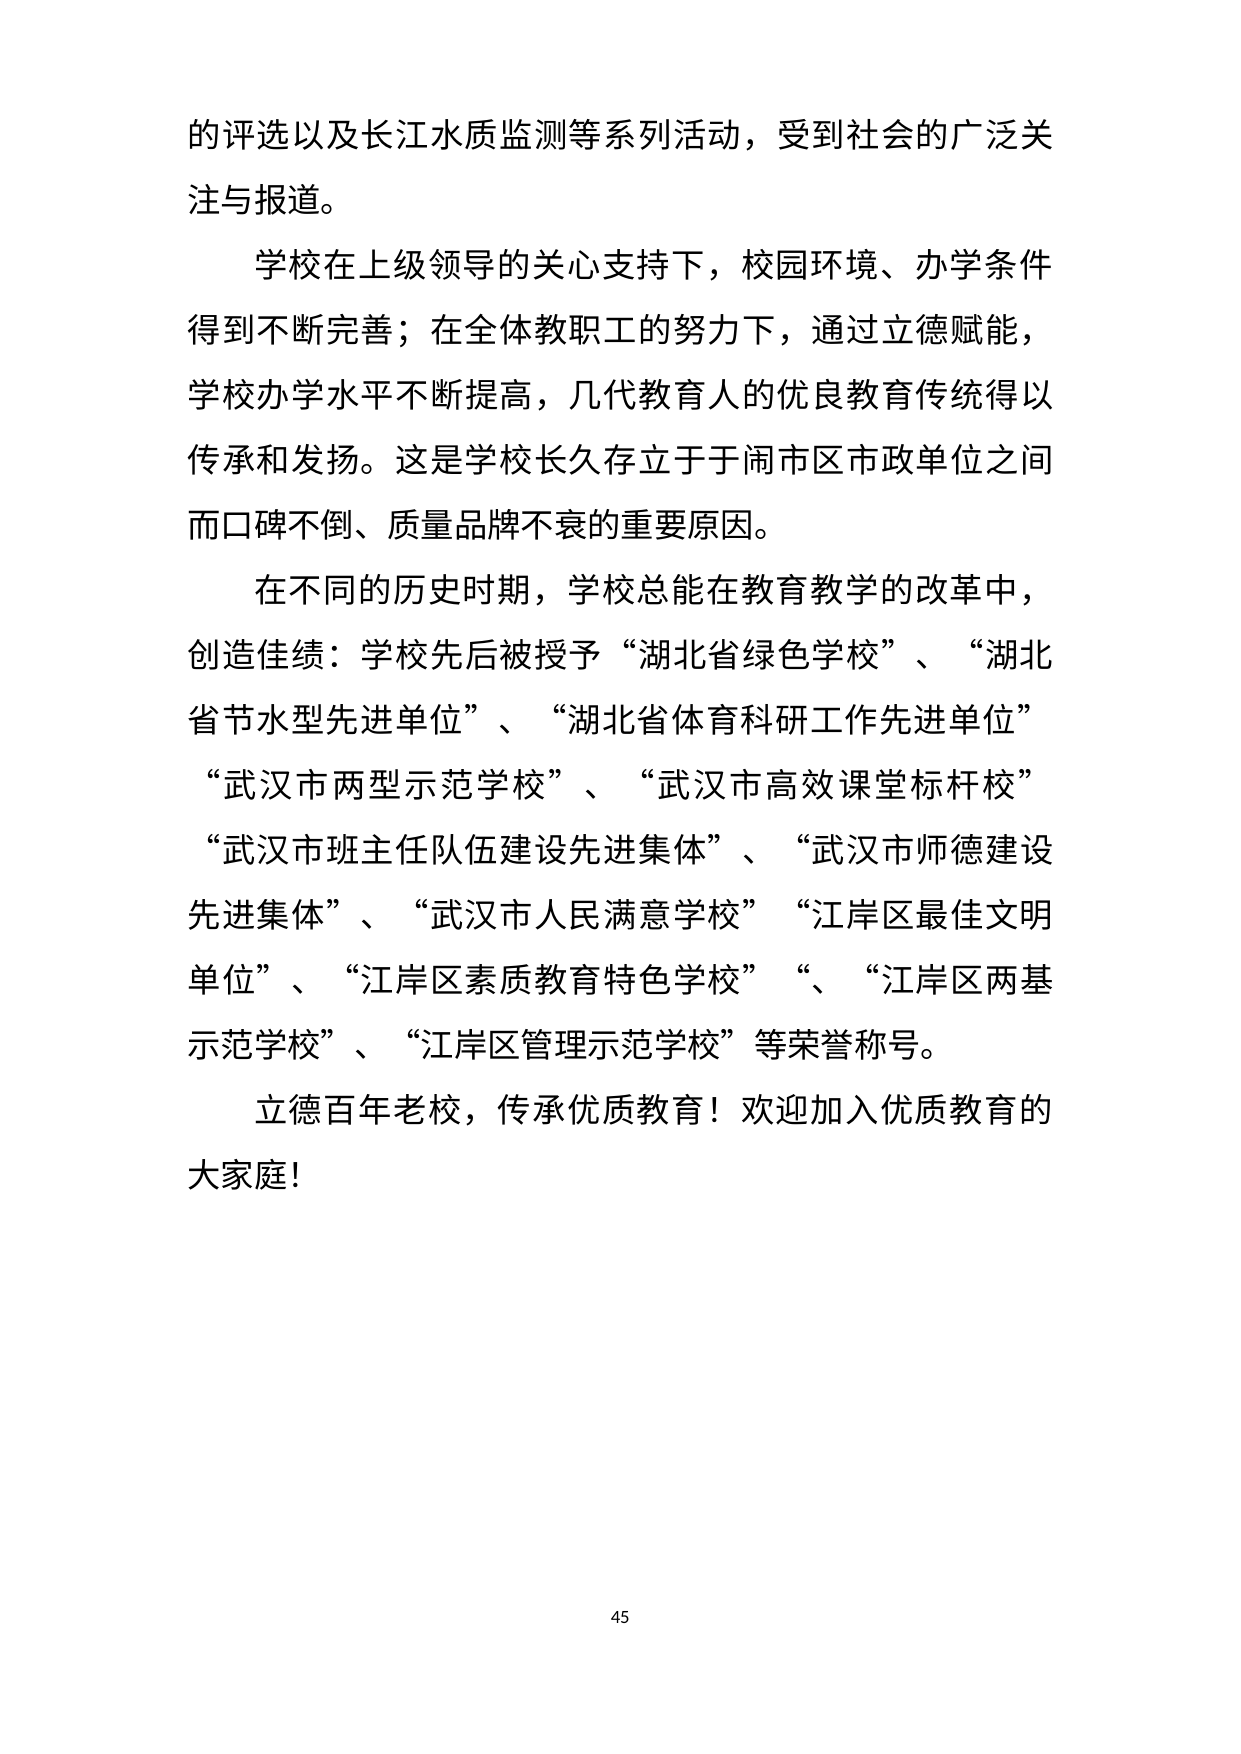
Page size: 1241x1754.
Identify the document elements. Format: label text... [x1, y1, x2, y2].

text 学校在上级领导的关心支持下，校园环境、办学条件得到不断完善；在全体教职工的努力下，通过立德赋能，学校办学水平不断提高，几代教育人的优良教育传统得以传承和发扬。这是学校长久存立于于闹市区市政单位之间而口碑不倒、质量品牌不衰的重要原因。 [187, 230, 1053, 555]
text 立德百年老校，传承优质教育！欢迎加入优质教育的大家庭！ [187, 1075, 1053, 1205]
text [187, 100, 1053, 230]
text 在不同的历史时期，学校总能在教育教学的改革中，创造佳绩：学校先后被授予“湖北省绿色学校”、“湖北省节水型先进单位”、“湖北省体育科研工作先进单位”、“武汉市两型示范学校”、“武汉市高效课堂标杆校”“武汉市班主任队伍建设先进集体”、“武汉市师德建设先进集体”、“武汉市人民满意学校”“江岸区最佳文明单位”、“江岸区素质教育特色学校”“、“江岸区两基示范学校”、“江岸区管理示范学校”等荣誉称号。 [187, 555, 1053, 1075]
